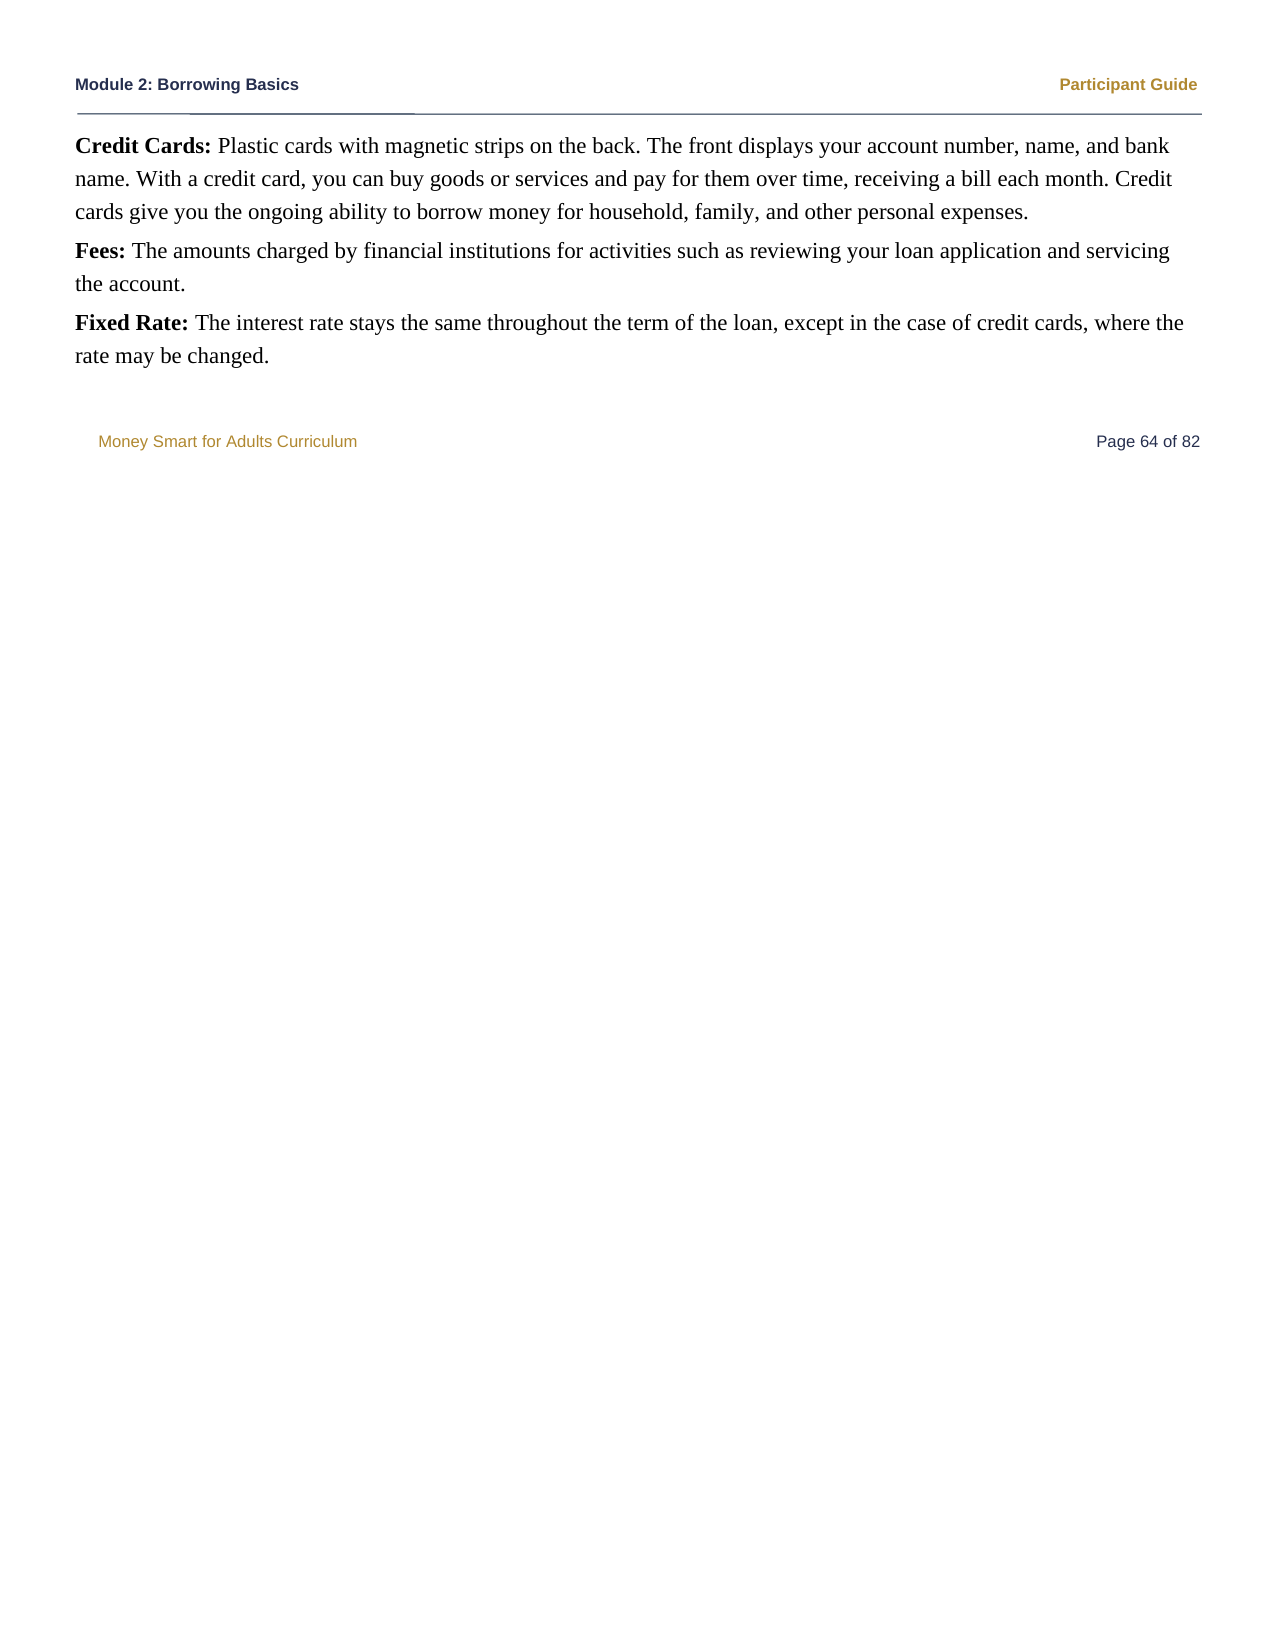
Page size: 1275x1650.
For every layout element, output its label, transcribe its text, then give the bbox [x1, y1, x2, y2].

text Fixed Rate: The interest rate stays the same throughout the term of the loan, except in the case of credit cards, where the rate may be changed. [75, 309, 1200, 368]
picture [75, 0, 1201, 257]
text Fees: The amounts charged by financial institutions for activities such as reviewing your loan application and servicing the account. [75, 237, 1200, 296]
text Credit Cards: Plastic cards with magnetic strips on the back. The front displays your account number, name, and bank name. With a credit card, you can buy goods or services and pay for them over time, receiving a bill each month. Credit cards give you the ongoing ability to borrow money for household, family, and other personal expenses. [75, 132, 1200, 224]
